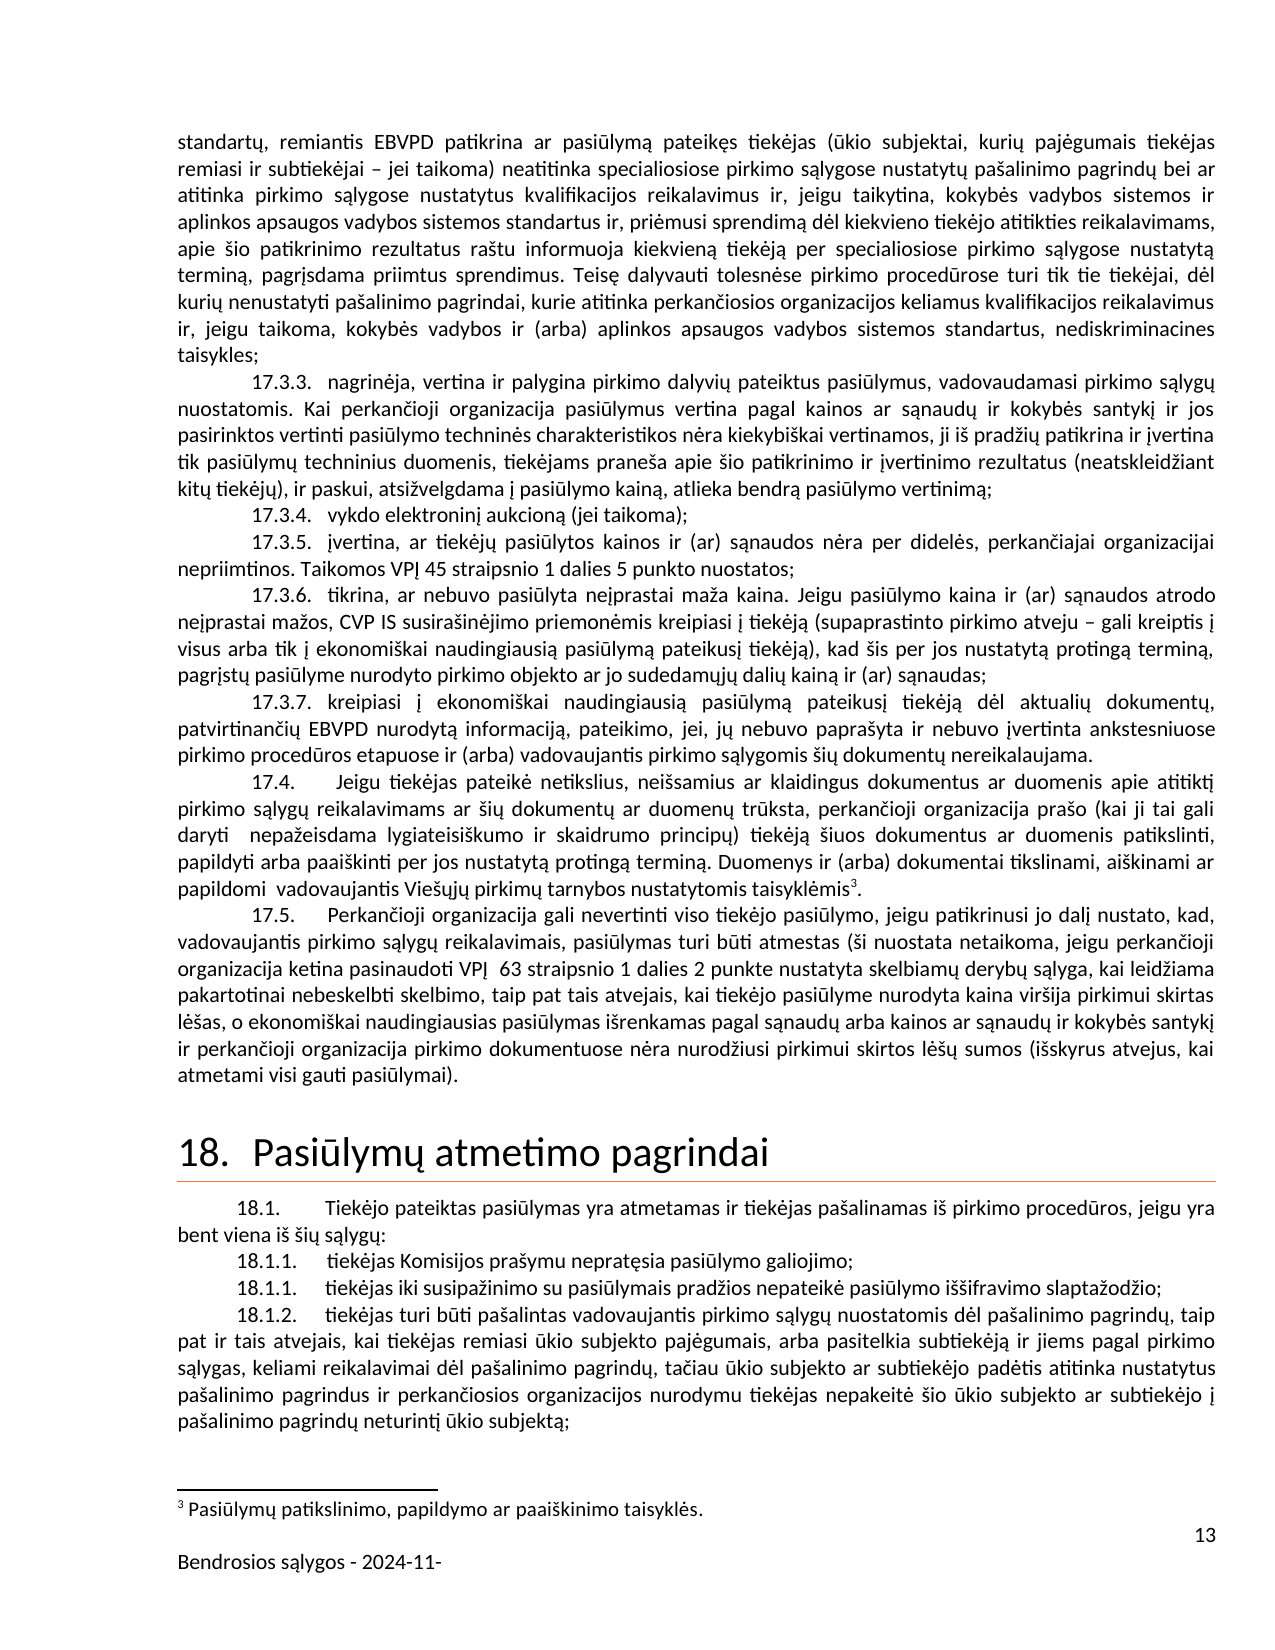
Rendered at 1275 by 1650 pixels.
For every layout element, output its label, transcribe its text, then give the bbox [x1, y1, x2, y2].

list nagrinėja, vertina ir palygina pirkimo dalyvių pateiktus pasiūlymus, vadovaudamasi pirkimo sąlygų nuostatomis. Kai perkančioji organizacija pasiūlymus vertina pagal kainos ar sąnaudų ir kokybės santykį ir jos pasirinktos vertinti pasiūlymo techninės charakteristikos nėra kiekybiškai vertinamos, ji iš pradžių patikrina ir įvertina tik pasiūlymų techninius duomenis, tiekėjams praneša apie šio patikrinimo ir įvertinimo rezultatus (neatskleidžiant kitų tiekėjų), ir paskui, atsižvelgdama į pasiūlymo kainą, atlieka bendrą pasiūlymo vertinimą; [177, 368, 1216, 502]
list 18.1.1. tiekėjas Komisijos prašymu nepratęsia pasiūlymo galiojimo; [236, 1248, 1216, 1274]
list vykdo elektroninį aukcioną (jei taikoma); [251, 502, 1216, 528]
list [177, 128, 1216, 368]
subtitle Pasiūlymų atmetimo pagrindai [177, 1126, 1216, 1181]
list Jeigu tiekėjas pateikė netikslius, neišsamius ar klaidingus dokumentus ar duomenis apie atitiktį pirkimo sąlygų reikalavimams ar šių dokumentų ar duomenų trūksta, perkančioji organizacija prašo (kai ji tai gali daryti nepažeisdama lygiateisiškumo ir skaidrumo principų) tiekėją šiuos dokumentus ar duomenis patikslinti, papildyti arba paaiškinti per jos nustatytą protingą terminą. Duomenys ir (arba) dokumentai tikslinami, aiškinami ar papildomi vadovaujantis Viešųjų pirkimų tarnybos nustatytomis taisyklėmis. [177, 768, 1216, 902]
list įvertina, ar tiekėjų pasiūlytos kainos ir (ar) sąnaudos nėra per didelės, perkančiajai organizacijai nepriimtinos. Taikomos VPĮ 45 straipsnio 1 dalies 5 punkto nuostatos; [177, 528, 1216, 582]
list tikrina, ar nebuvo pasiūlyta neįprastai maža kaina. Jeigu pasiūlymo kaina ir (ar) sąnaudos atrodo neįprastai mažos, CVP IS susirašinėjimo priemonėmis kreipiasi į tiekėją (supaprastinto pirkimo atveju – gali kreiptis į visus arba tik į ekonomiškai naudingiausią pasiūlymą pateikusį tiekėją), kad šis per jos nustatytą protingą terminą, pagrįstų pasiūlyme nurodyto pirkimo objekto ar jo sudedamųjų dalių kainą ir (ar) sąnaudas; [177, 582, 1216, 688]
list tiekėjas turi būti pašalintas vadovaujantis pirkimo sąlygų nuostatomis dėl pašalinimo pagrindų, taip pat ir tais atvejais, kai tiekėjas remiasi ūkio subjekto pajėgumais, arba pasitelkia subtiekėją ir jiems pagal pirkimo sąlygas, keliami reikalavimai dėl pašalinimo pagrindų, tačiau ūkio subjekto ar subtiekėjo padėtis atitinka nustatytus pašalinimo pagrindus ir perkančiosios organizacijos nurodymu tiekėjas nepakeitė šio ūkio subjekto ar subtiekėjo į pašalinimo pagrindų neturintį ūkio subjektą; [177, 1301, 1216, 1434]
list kreipiasi į ekonomiškai naudingiausią pasiūlymą pateikusį tiekėją dėl aktualių dokumentų, patvirtinančių EBVPD nurodytą informaciją, pateikimo, jei, jų nebuvo paprašyta ir nebuvo įvertinta ankstesniuose pirkimo procedūros etapuose ir (arba) vadovaujantis pirkimo sąlygomis šių dokumentų nereikalaujama. [177, 688, 1216, 768]
list Tiekėjo pateiktas pasiūlymas yra atmetamas ir tiekėjas pašalinamas iš pirkimo procedūros, jeigu yra bent viena iš šių sąlygų: [177, 1194, 1216, 1248]
list tiekėjas iki susipažinimo su pasiūlymais pradžios nepateikė pasiūlymo iššifravimo slaptažodžio; [236, 1274, 1216, 1301]
list Perkančioji organizacija gali nevertinti viso tiekėjo pasiūlymo, jeigu patikrinusi jo dalį nustato, kad, vadovaujantis pirkimo sąlygų reikalavimais, pasiūlymas turi būti atmestas (ši nuostata netaikoma, jeigu perkančioji organizacija ketina pasinaudoti VPĮ 63 straipsnio 1 dalies 2 punkte nustatyta skelbiamų derybų sąlyga, kai leidžiama pakartotinai nebeskelbti skelbimo, taip pat tais atvejais, kai tiekėjo pasiūlyme nurodyta kaina viršija pirkimui skirtas lėšas, o ekonomiškai naudingiausias pasiūlymas išrenkamas pagal sąnaudų arba kainos ar sąnaudų ir kokybės santykį ir perkančioji organizacija pirkimo dokumentuose nėra nurodžiusi pirkimui skirtos lėšų sumos (išskyrus atvejus, kai atmetami visi gauti pasiūlymai). [177, 902, 1216, 1088]
